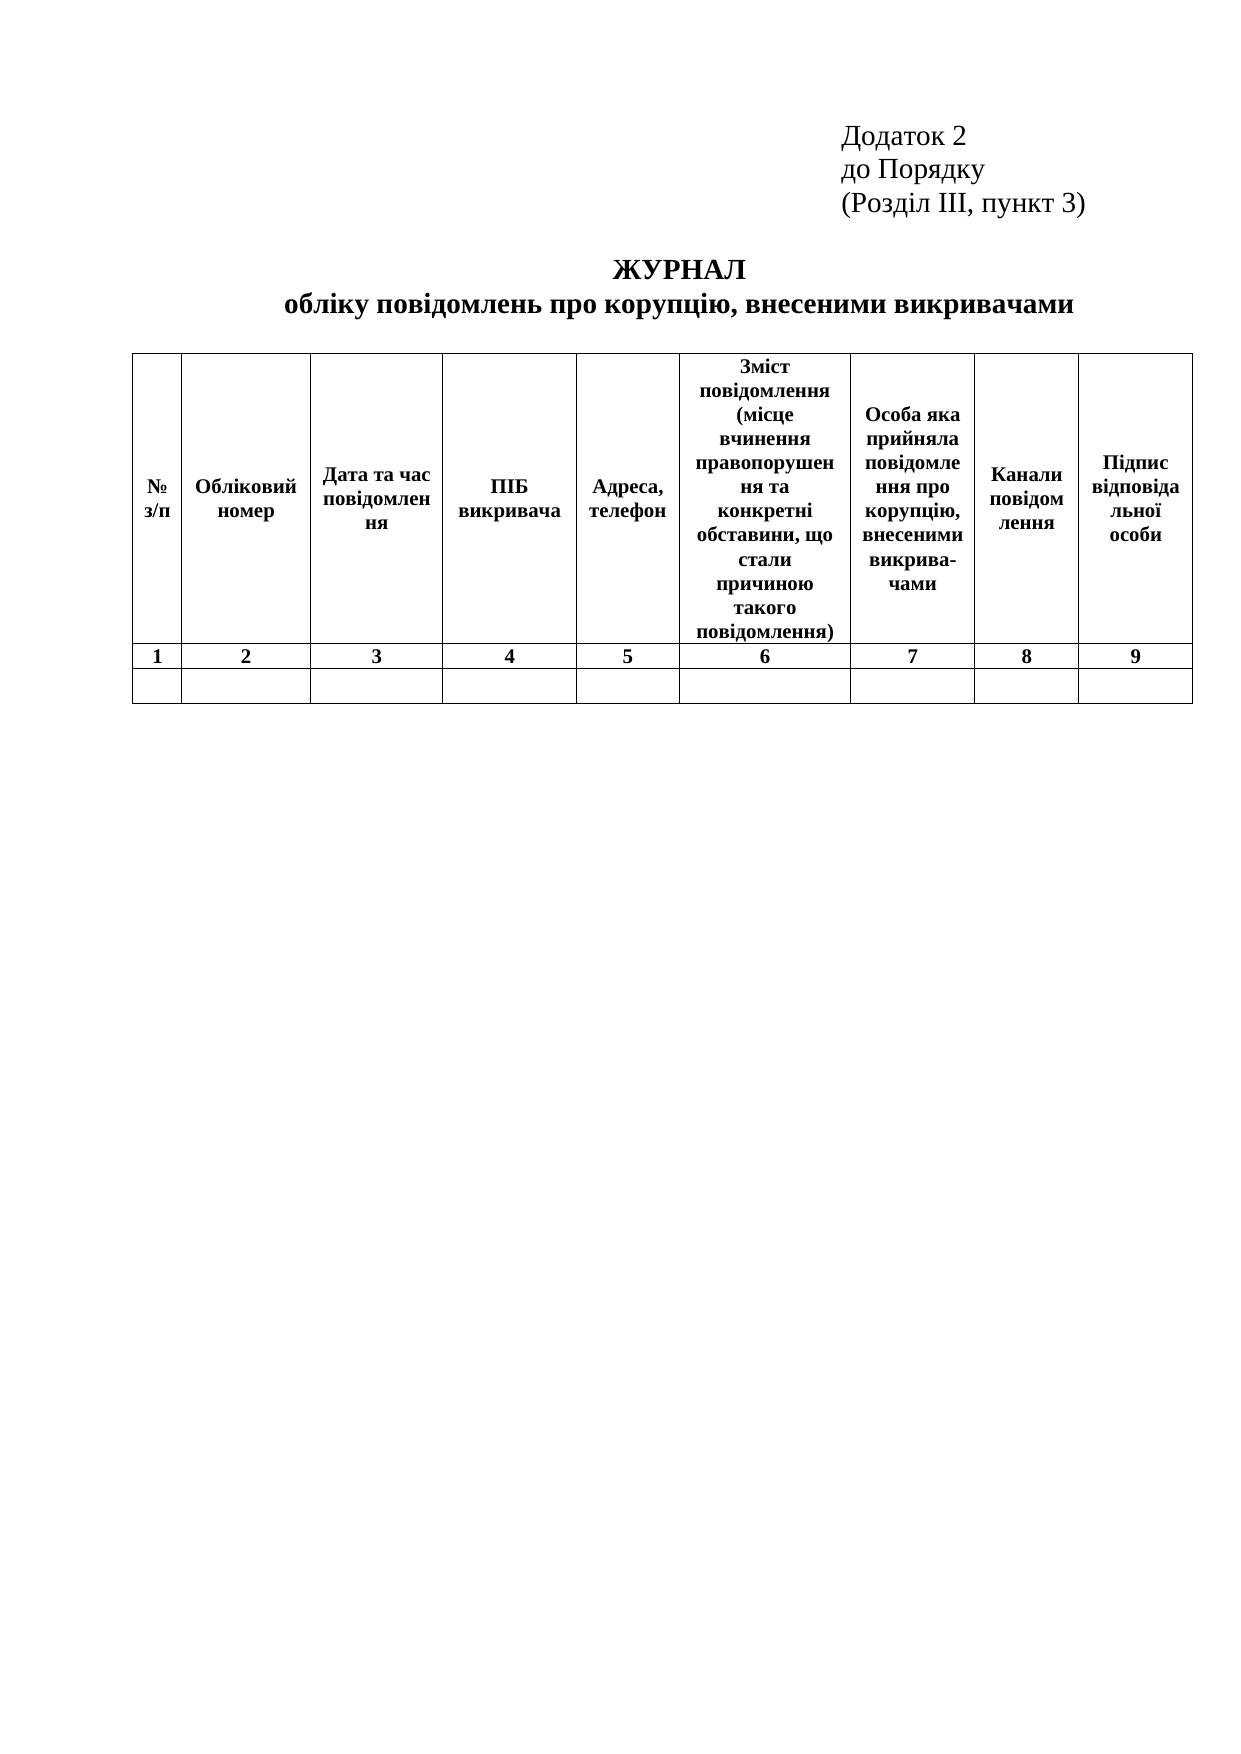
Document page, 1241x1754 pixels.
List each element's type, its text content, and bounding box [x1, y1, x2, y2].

table_cell [133, 669, 181, 702]
table_cell [443, 669, 576, 702]
table_cell [311, 669, 442, 702]
table_header ПІБ викривача [443, 354, 576, 643]
text до Порядку [767, 152, 1181, 185]
table_cell 5 [577, 644, 679, 668]
table_header Підпис відповідальної особи [1079, 354, 1192, 643]
table_cell 3 [311, 644, 442, 668]
table_cell [577, 669, 679, 702]
table_cell [975, 669, 1078, 702]
table_header Дата та час повідомлення [311, 354, 442, 643]
table_cell [182, 669, 310, 702]
table_header № з/п [133, 354, 181, 643]
table_header Адреса, телефон [577, 354, 679, 643]
text (Розділ ІІІ, пункт 3) [767, 185, 1181, 219]
table_cell 1 [133, 644, 181, 668]
table_cell 6 [680, 644, 850, 668]
table_header Обліковий номер [182, 354, 310, 643]
table_cell 2 [182, 644, 310, 668]
table_header Зміст повідомлення (місце вчинення правопорушення та конкретні обставини, що стали причиною такого повідомлення) [680, 354, 850, 643]
table_cell [680, 669, 850, 702]
table_cell 9 [1079, 644, 1192, 668]
table_cell 8 [975, 644, 1078, 668]
table_header Особа яка прийняла повідомлення про корупцію, внесеними викрива-чами [851, 354, 974, 643]
table_cell [851, 669, 974, 702]
text ЖУРНАЛ [177, 252, 1181, 286]
text обліку повідомлень про корупцію, внесеними викривачами [177, 286, 1181, 319]
text Додаток 2 [767, 118, 1181, 152]
table_cell 4 [443, 644, 576, 668]
table_cell 7 [851, 644, 974, 668]
table_cell [1079, 669, 1192, 702]
table_header Канали повідомлення [975, 354, 1078, 643]
